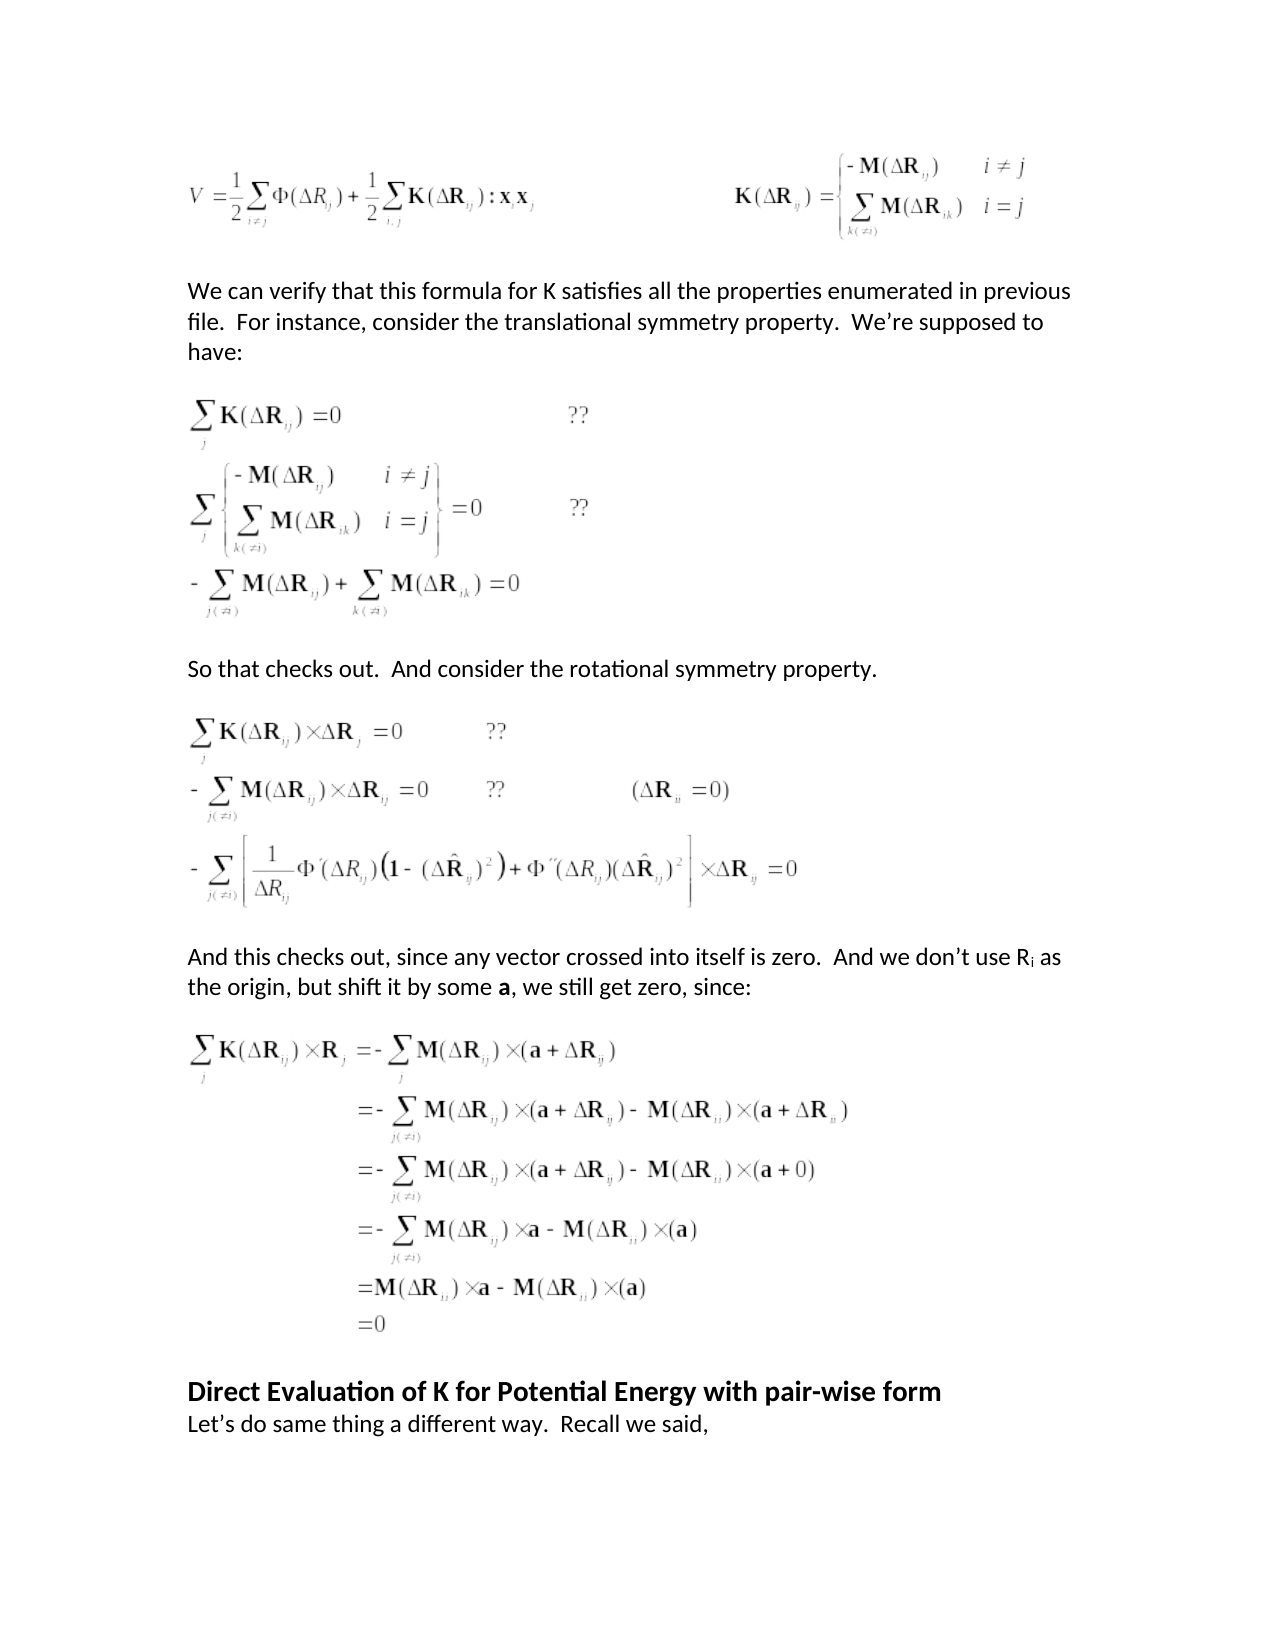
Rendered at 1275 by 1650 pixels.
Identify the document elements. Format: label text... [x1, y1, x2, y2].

text And this checks out, since any vector crossed into itself is zero. And we don’t use Ri as the origin, but shift it by some a, we still get zero, since: [187, 941, 1087, 1002]
text We can verify that this formula for K satisfies all the properties enumerated in previous file. For instance, consider the translational symmetry property. We’re supposed to have: [187, 276, 1087, 367]
text So that checks out. And consider the rotational symmetry property. [187, 653, 1087, 684]
text Let’s do same thing a different way. Recall we said, [187, 1409, 1087, 1439]
text Direct Evaluation of K for Potential Energy with pair-wise form [187, 1373, 1087, 1409]
